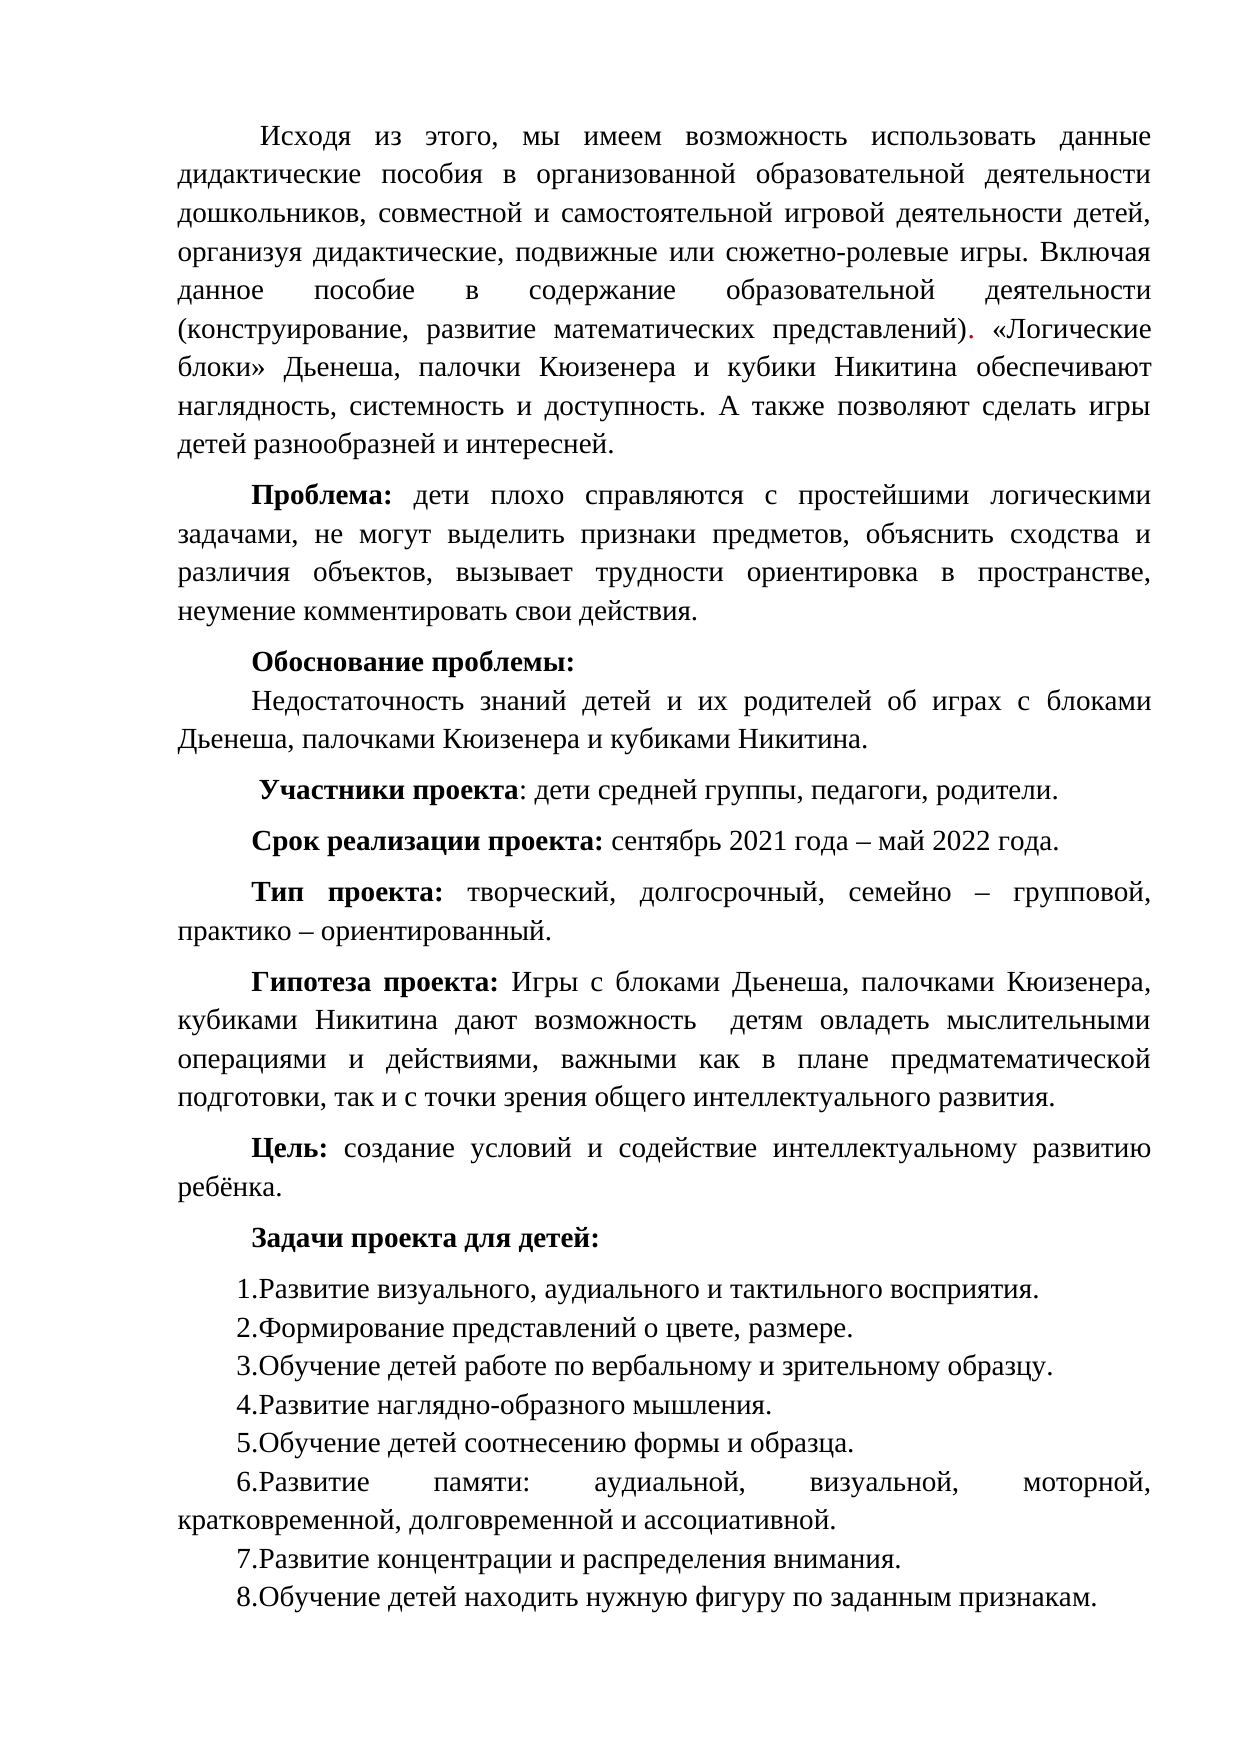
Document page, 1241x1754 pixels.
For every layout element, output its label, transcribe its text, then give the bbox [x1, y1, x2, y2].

text Цель: создание условий и содействие интеллектуальному развитию ребёнка. [177, 1131, 1152, 1203]
list Обучение детей находить нужную фигуру по заданным признакам. [177, 1579, 1152, 1613]
list Развитие памяти: аудиальной, визуальной, моторной, кратковременной, долговременной и ассоциативной. [177, 1464, 1152, 1536]
list Развитие наглядно-образного мышления. [177, 1387, 1152, 1420]
text Тип проекта: творческий, долгосрочный, семейно – групповой, практико – ориентированный. [177, 874, 1152, 946]
text Гипотеза проекта: Игры с блоками Дьенеша, палочками Кюизенера, кубиками Никитина дают возможность детям овладеть мыслительными операциями и действиями, важными как в плане предматематической подготовки, так и с точки зрения общего интеллектуального развития. [177, 964, 1152, 1113]
text Срок реализации проекта: сентябрь 2021 года – май 2022 года. [177, 823, 1152, 857]
list Формирование представлений о цвете, размере. [177, 1310, 1152, 1343]
text Исходя из этого, мы имеем возможность использовать данные дидактические пособия в организованной образовательной деятельности дошкольников, совместной и самостоятельной игровой деятельности детей, организуя дидактические, подвижные или сюжетно-ролевые игры. Включая данное пособие в содержание образовательной деятельности (конструирование, развитие математических представлений). «Логические блоки» Дьенеша, палочки Кюизенера и кубики Никитина обеспечивают наглядность, системность и доступность. А также позволяют сделать игры детей разнообразней и интересней. [177, 118, 1152, 460]
text Задачи проекта для детей: [177, 1220, 1152, 1254]
list Развитие визуального, аудиального и тактильного восприятия. [177, 1271, 1152, 1305]
list Обучение детей соотнесению формы и образца. [177, 1425, 1152, 1459]
text Обоснование проблемы: [177, 644, 1152, 678]
text Участники проекта: дети средней группы, педагоги, родители. [177, 772, 1152, 806]
list Развитие концентрации и распределения внимания. [177, 1541, 1152, 1574]
text Проблема: дети плохо справляются с простейшими логическими задачами, не могут выделить признаки предметов, объяснить сходства и различия объектов, вызывает трудности ориентировка в пространстве, неумение комментировать свои действия. [177, 477, 1152, 627]
text Недостаточность знаний детей и их родителей об играх с блоками Дьенеша, палочками Кюизенера и кубиками Никитина. [177, 683, 1152, 755]
list Обучение детей работе по вербальному и зрительному образцу. [177, 1348, 1152, 1382]
